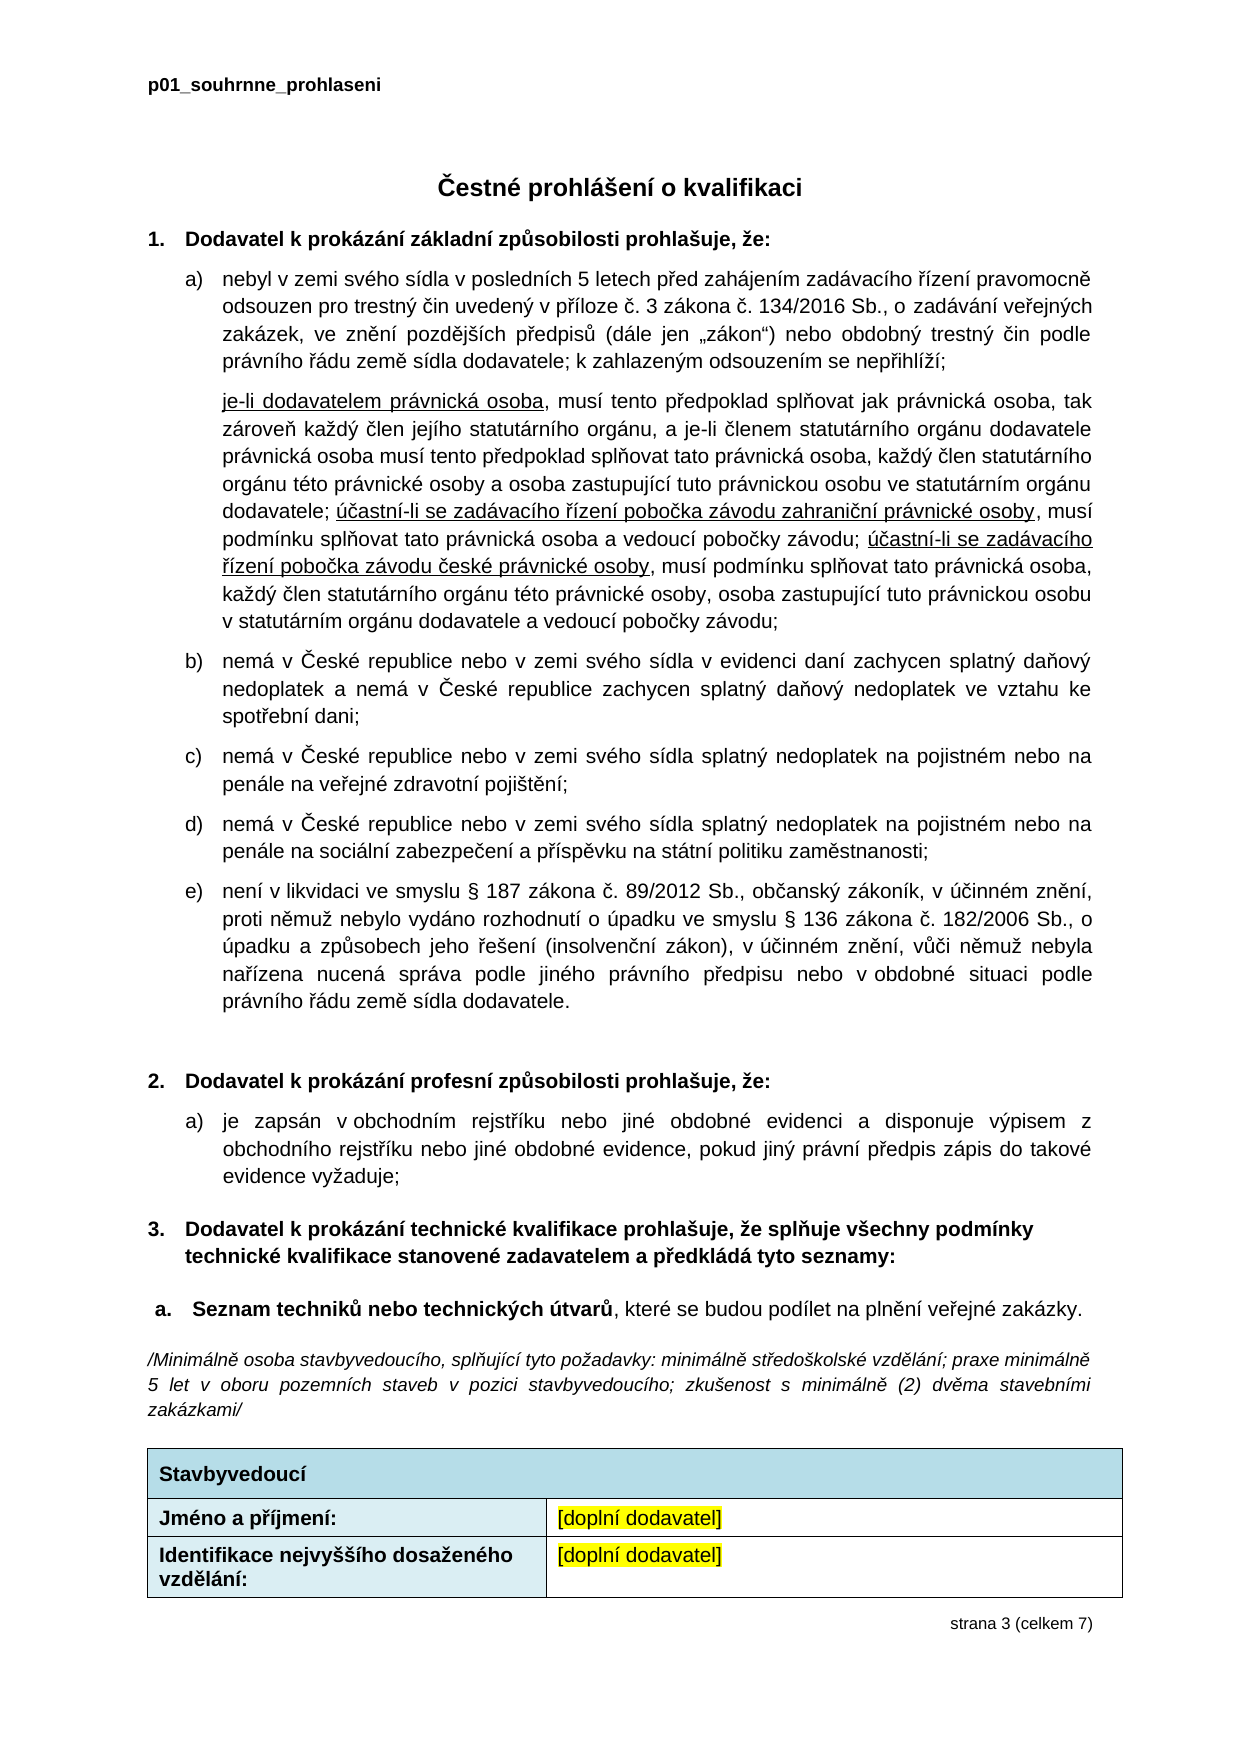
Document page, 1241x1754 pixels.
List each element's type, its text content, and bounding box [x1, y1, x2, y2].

list Dodavatel k prokázání profesní způsobilosti prohlašuje, že: [148, 1069, 1093, 1093]
list je-li dodavatelem právnická osoba, musí tento předpoklad splňovat jak právnická osoba, tak zároveň každý člen jejího statutárního orgánu, a je-li členem statutárního orgánu dodavatele právnická osoba musí tento předpoklad splňovat tato právnická osoba, každý člen statutárního orgánu této právnické osoby a osoba zastupující tuto právnickou osobu ve statutárním orgánu dodavatele; účastní-li se zadávacího řízení pobočka závodu zahraniční právnické osoby, musí podmínku splňovat tato právnická osoba a vedoucí pobočky závodu; účastní-li se zadávacího řízení pobočka závodu české právnické osoby, musí podmínku splňovat tato právnická osoba, každý člen statutárního orgánu této právnické osoby, osoba zastupující tuto právnickou osobu v statutárním orgánu dodavatele a vedoucí pobočky závodu; [222, 389, 1093, 633]
list nemá v České republice nebo v zemi svého sídla v evidenci daní zachycen splatný daňový nedoplatek a nemá v České republice zachycen splatný daňový nedoplatek ve vztahu ke spotřební dani; [185, 649, 1093, 728]
table_cell [doplní dodavatel] [547, 1499, 1122, 1536]
text Čestné prohlášení o kvalifikaci [148, 173, 1093, 201]
text /Minimálně osoba stavbyvedoucího, splňující tyto požadavky: minimálně středoškolské vzdělání; praxe minimálně 5 let v oboru pozemních staveb v pozici stavbyvedoucího; zkušenost s minimálně (2) dvěma stavebními zakázkami/ [148, 1349, 1093, 1420]
table_cell Identifikace nejvyššího dosaženého vzdělání: [148, 1537, 546, 1597]
list Dodavatel k prokázání technické kvalifikace prohlašuje, že splňuje všechny podmínky technické kvalifikace stanovené zadavatelem a předkládá tyto seznamy: [148, 1216, 1093, 1268]
list není v likvidaci ve smyslu § 187 zákona č. 89/2012 Sb., občanský zákoník, v účinném znění, proti němuž nebylo vydáno rozhodnutí o úpadku ve smyslu § 136 zákona č. 182/2006 Sb., o úpadku a způsobech jeho řešení (insolvenční zákon), v účinném znění, vůči němuž nebyla nařízena nucená správa podle jiného právního předpisu nebo v obdobné situaci podle právního řádu země sídla dodavatele. [185, 879, 1093, 1013]
list Dodavatel k prokázání základní způsobilosti prohlašuje, že: [148, 226, 1093, 250]
list Seznam techniků nebo technických útvarů, které se budou podílet na plnění veřejné zakázky. [154, 1296, 1093, 1320]
table_cell [doplní dodavatel] [547, 1537, 1122, 1597]
table_header Stavbyvedoucí [148, 1449, 1122, 1498]
list je zapsán v obchodním rejstříku nebo jiné obdobné evidenci a disponuje výpisem z obchodního rejstříku nebo jiné obdobné evidence, pokud jiný právní předpis zápis do takové evidence vyžaduje; [185, 1109, 1093, 1188]
table_cell Jméno a příjmení: [148, 1499, 546, 1536]
list nebyl v zemi svého sídla v posledních 5 letech před zahájením zadávacího řízení pravomocně odsouzen pro trestný čin uvedený v příloze č. 3 zákona č. 134/2016 Sb., o zadávání veřejných zakázek, ve znění pozdějších předpisů (dále jen „zákon“) nebo obdobný trestný čin podle právního řádu země sídla dodavatele; k zahlazeným odsouzením se nepřihlíží; [185, 266, 1093, 373]
list nemá v České republice nebo v zemi svého sídla splatný nedoplatek na pojistném nebo na penále na veřejné zdravotní pojištění; [185, 744, 1093, 795]
list nemá v České republice nebo v zemi svého sídla splatný nedoplatek na pojistném nebo na penále na sociální zabezpečení a příspěvku na státní politiku zaměstnanosti; [185, 811, 1093, 863]
